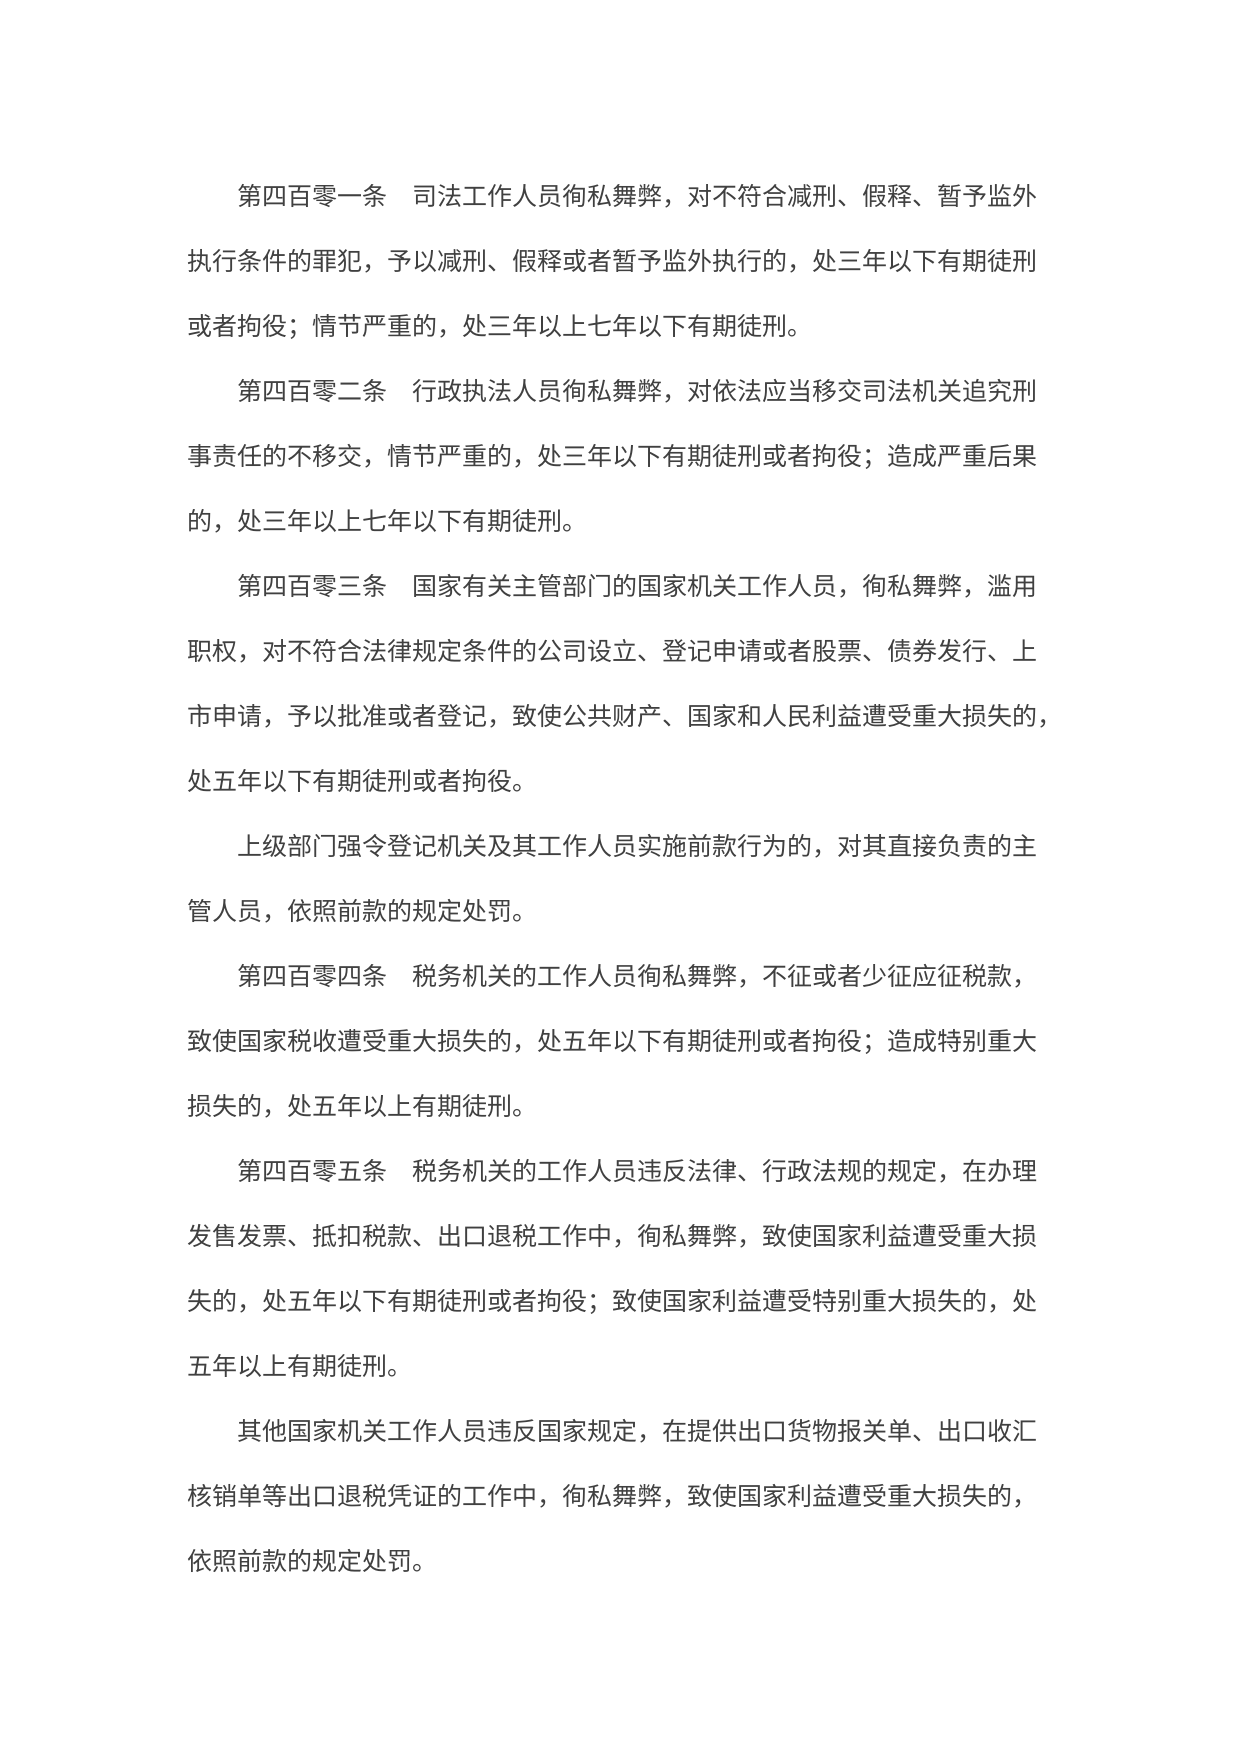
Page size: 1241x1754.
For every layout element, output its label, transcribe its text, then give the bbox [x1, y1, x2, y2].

text 第四百零二条 行政执法人员徇私舞弊，对依法应当移交司法机关追究刑事责任的不移交，情节严重的，处三年以下有期徒刑或者拘役；造成严重后果的，处三年以上七年以下有期徒刑。 [187, 357, 1053, 552]
text 第四百零五条 税务机关的工作人员违反法律、行政法规的规定，在办理发售发票、抵扣税款、出口退税工作中，徇私舞弊，致使国家利益遭受重大损失的，处五年以下有期徒刑或者拘役；致使国家利益遭受特别重大损失的，处五年以上有期徒刑。 [187, 1137, 1053, 1397]
text 第四百零四条 税务机关的工作人员徇私舞弊，不征或者少征应征税款，致使国家税收遭受重大损失的，处五年以下有期徒刑或者拘役；造成特别重大损失的，处五年以上有期徒刑。 [187, 942, 1053, 1137]
text 上级部门强令登记机关及其工作人员实施前款行为的，对其直接负责的主管人员，依照前款的规定处罚。 [187, 812, 1053, 942]
text 其他国家机关工作人员违反国家规定，在提供出口货物报关单、出口收汇核销单等出口退税凭证的工作中，徇私舞弊，致使国家利益遭受重大损失的，依照前款的规定处罚。 [187, 1397, 1053, 1592]
text 第四百零一条 司法工作人员徇私舞弊，对不符合减刑、假释、暂予监外执行条件的罪犯，予以减刑、假释或者暂予监外执行的，处三年以下有期徒刑或者拘役；情节严重的，处三年以上七年以下有期徒刑。 [187, 162, 1053, 357]
text 第四百零三条 国家有关主管部门的国家机关工作人员，徇私舞弊，滥用职权，对不符合法律规定条件的公司设立、登记申请或者股票、债券发行、上市申请，予以批准或者登记，致使公共财产、国家和人民利益遭受重大损失的，处五年以下有期徒刑或者拘役。 [187, 552, 1053, 812]
